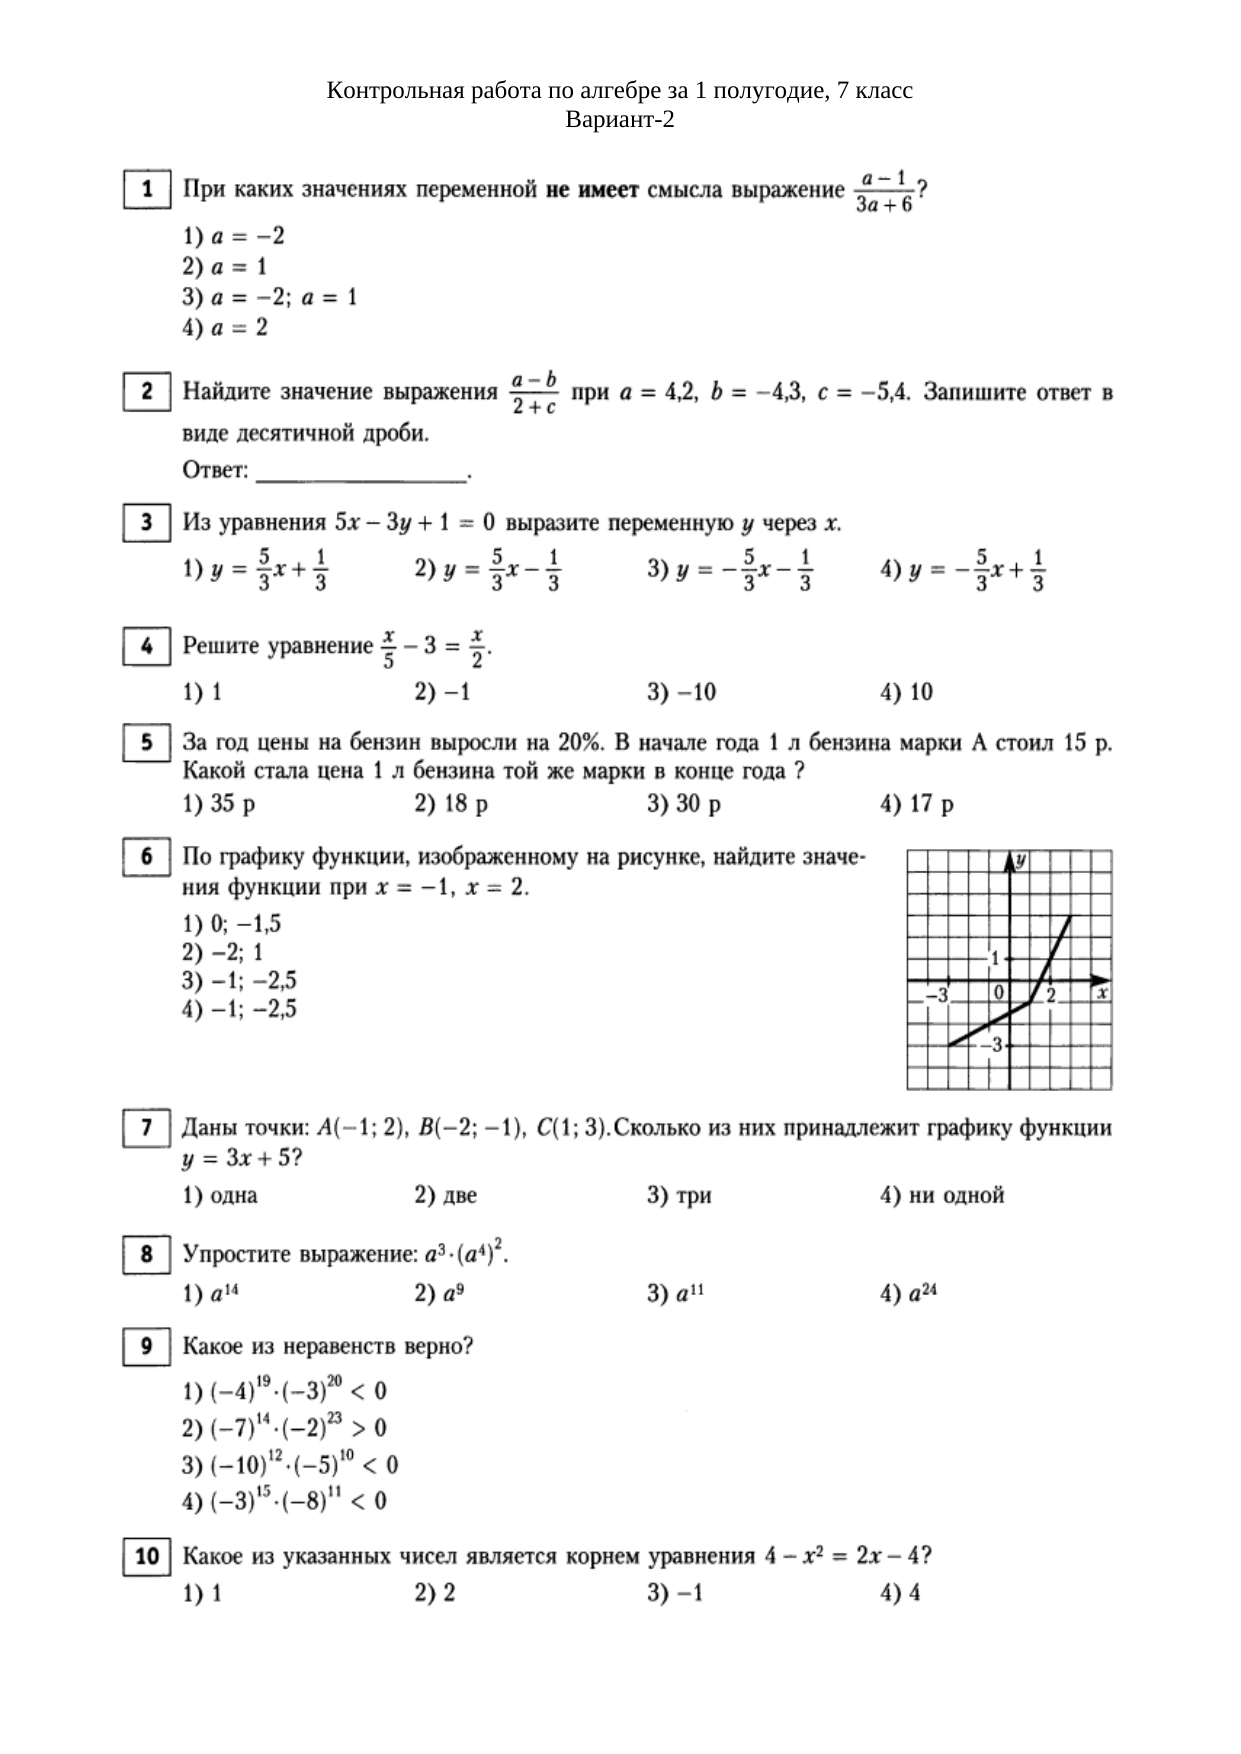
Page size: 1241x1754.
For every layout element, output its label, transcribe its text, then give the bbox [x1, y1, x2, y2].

text Контрольная работа по алгебре за 1 полугодие, 7 класс [75, 75, 1165, 104]
picture [118, 161, 1122, 1608]
text Вариант-2 [75, 104, 1165, 132]
